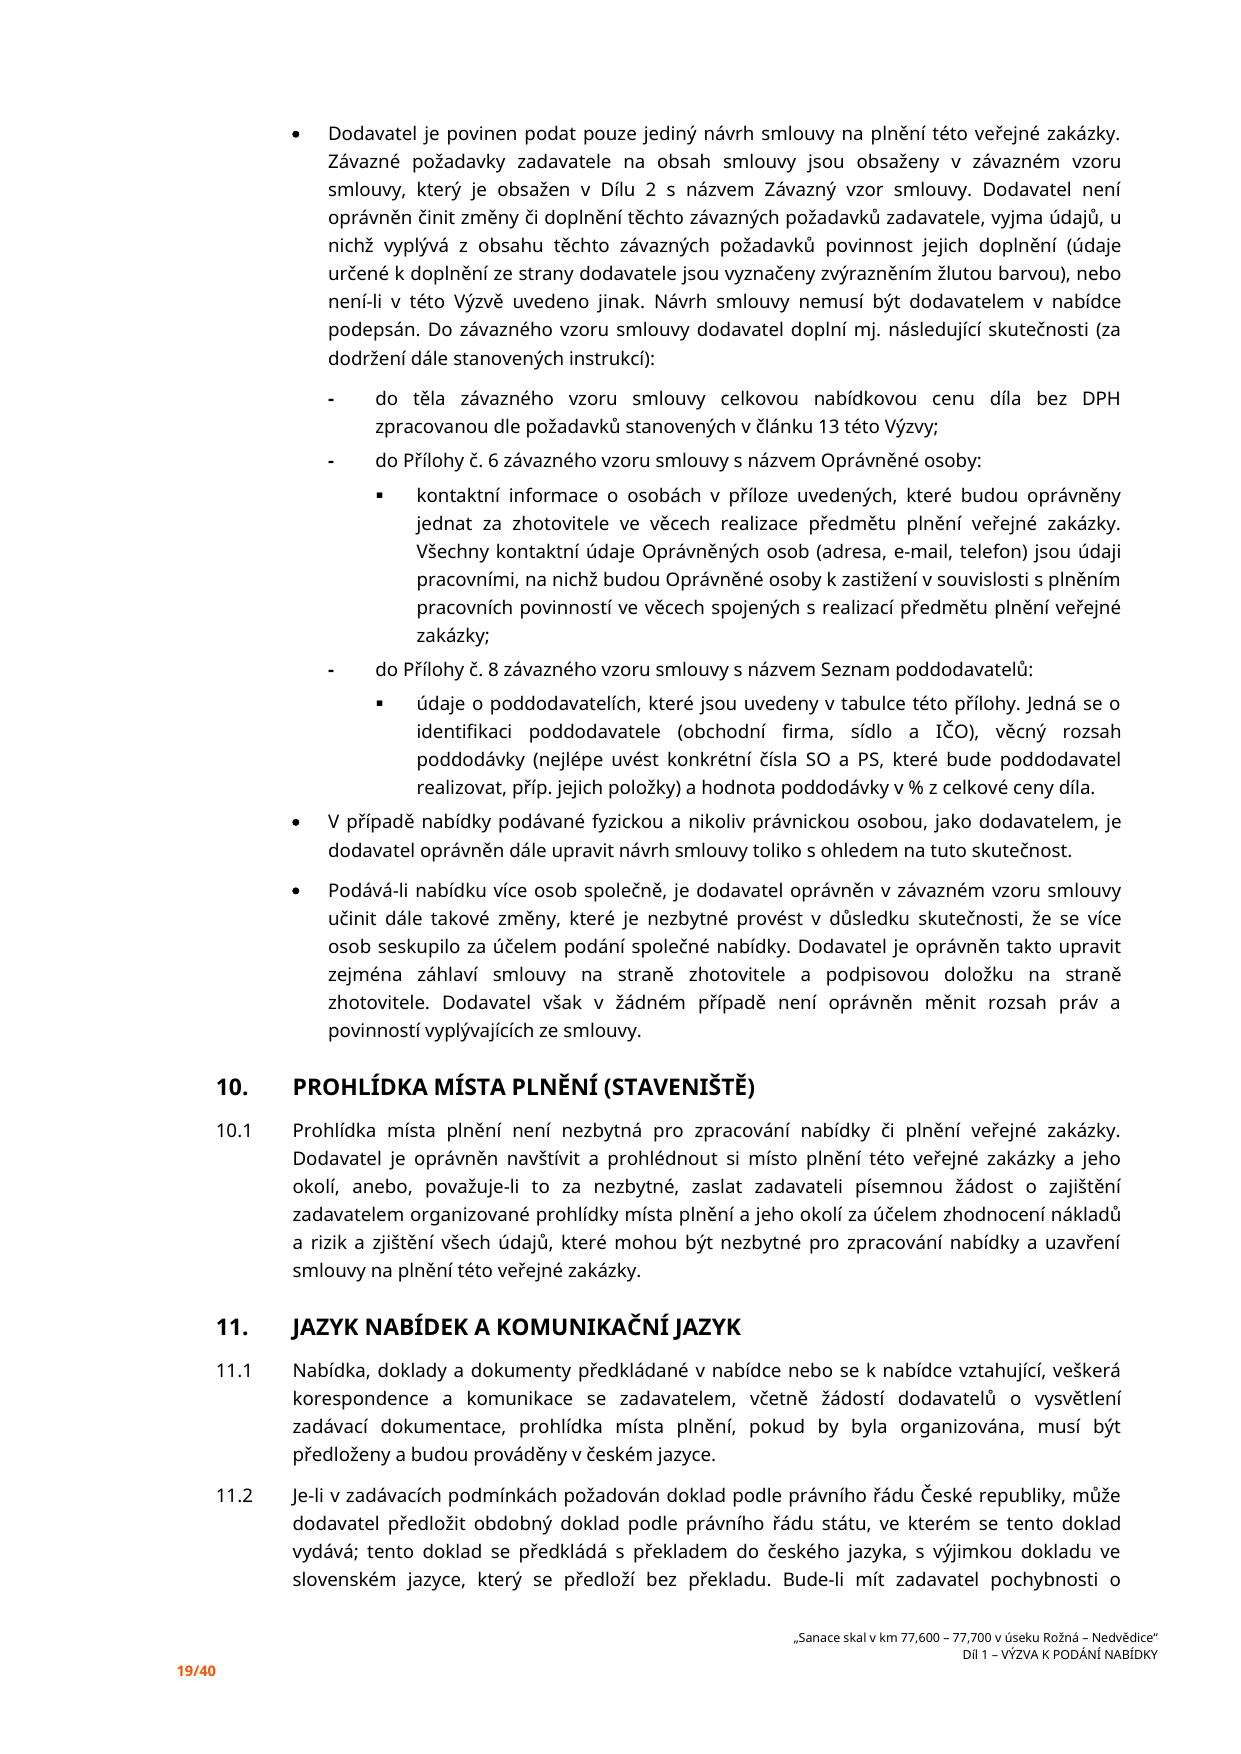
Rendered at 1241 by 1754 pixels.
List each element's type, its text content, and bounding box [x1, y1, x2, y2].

text PROHLÍDKA MÍSTA PLNĚNÍ (STAVENIŠTĚ) [216, 1071, 1122, 1102]
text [216, 1482, 1122, 1592]
text kontaktní informace o osobách v příloze uvedených, které budou oprávněny jednat za zhotovitele ve věcech realizace předmětu plnění veřejné zakázky. Všechny kontaktní údaje Oprávněných osob (adresa, e-mail, telefon) jsou údaji pracovními, na nichž budou Oprávněné osoby k zastižení v souvislosti s plněním pracovních povinností ve věcech spojených s realizací předmětu plnění veřejné zakázky; [375, 482, 1122, 647]
text do Přílohy č. 8 závazného vzoru smlouvy s názvem Seznam poddodavatelů: [328, 656, 1122, 682]
text Podává-li nabídku více osob společně, je dodavatel oprávněn v závazném vzoru smlouvy učinit dále takové změny, které je nezbytné provést v důsledku skutečnosti, že se více osob seskupilo za účelem podání společné nabídky. Dodavatel je oprávněn takto upravit zejména záhlaví smlouvy na straně zhotovitele a podpisovou doložku na straně zhotovitele. Dodavatel však v žádném případě není oprávněn měnit rozsah práv a povinností vyplývajících ze smlouvy. [292, 877, 1122, 1043]
text JAZYK NABÍDEK A KOMUNIKAČNÍ JAZYK [216, 1311, 1122, 1342]
text do Přílohy č. 6 závazného vzoru smlouvy s názvem Oprávněné osoby: [328, 448, 1122, 473]
text Prohlídka místa plnění není nezbytná pro zpracování nabídky či plnění veřejné zakázky. Dodavatel je oprávněn navštívit a prohlédnout si místo plnění této veřejné zakázky a jeho okolí, anebo, považuje-li to za nezbytné, zaslat zadavateli písemnou žádost o zajištění zadavatelem organizované prohlídky místa plnění a jeho okolí za účelem zhodnocení nákladů a rizik a zjištění všech údajů, které mohou být nezbytné pro zpracování nabídky a uzavření smlouvy na plnění této veřejné zakázky. [216, 1117, 1122, 1283]
text údaje o poddodavatelích, které jsou uvedeny v tabulce této přílohy. Jedná se o identifikaci poddodavatele (obchodní firma, sídlo a IČO), věcný rozsah poddodávky (nejlépe uvést konkrétní čísla SO a PS, které bude poddodavatel realizovat, příp. jejich položky) a hodnota poddodávky v % z celkové ceny díla. [375, 691, 1122, 800]
text do těla závazného vzoru smlouvy celkovou nabídkovou cenu díla bez DPH zpracovanou dle požadavků stanovených v článku 13 této Výzvy; [328, 385, 1122, 439]
text Dodavatel je povinen podat pouze jediný návrh smlouvy na plnění této veřejné zakázky. Závazné požadavky zadavatele na obsah smlouvy jsou obsaženy v závazném vzoru smlouvy, který je obsažen v Dílu 2 s názvem Závazný vzor smlouvy. Dodavatel není oprávněn činit změny či doplnění těchto závazných požadavků zadavatele, vyjma údajů, u nichž vyplývá z obsahu těchto závazných požadavků povinnost jejich doplnění (údaje určené k doplnění ze strany dodavatele jsou vyznačeny zvýrazněním žlutou barvou), nebo není-li v této Výzvě uvedeno jinak. Návrh smlouvy nemusí být dodavatelem v nabídce podepsán. Do závazného vzoru smlouvy dodavatel doplní mj. následující skutečnosti (za dodržení dále stanovených instrukcí): [292, 121, 1122, 370]
text V případě nabídky podávané fyzickou a nikoliv právnickou osobou, jako dodavatelem, je dodavatel oprávněn dále upravit návrh smlouvy toliko s ohledem na tuto skutečnost. [292, 809, 1122, 862]
text Nabídka, doklady a dokumenty předkládané v nabídce nebo se k nabídce vztahující, veškerá korespondence a komunikace se zadavatelem, včetně žádostí dodavatelů o vysvětlení zadávací dokumentace, prohlídka místa plnění, pokud by byla organizována, musí být předloženy a budou prováděny v českém jazyce. [216, 1357, 1122, 1467]
